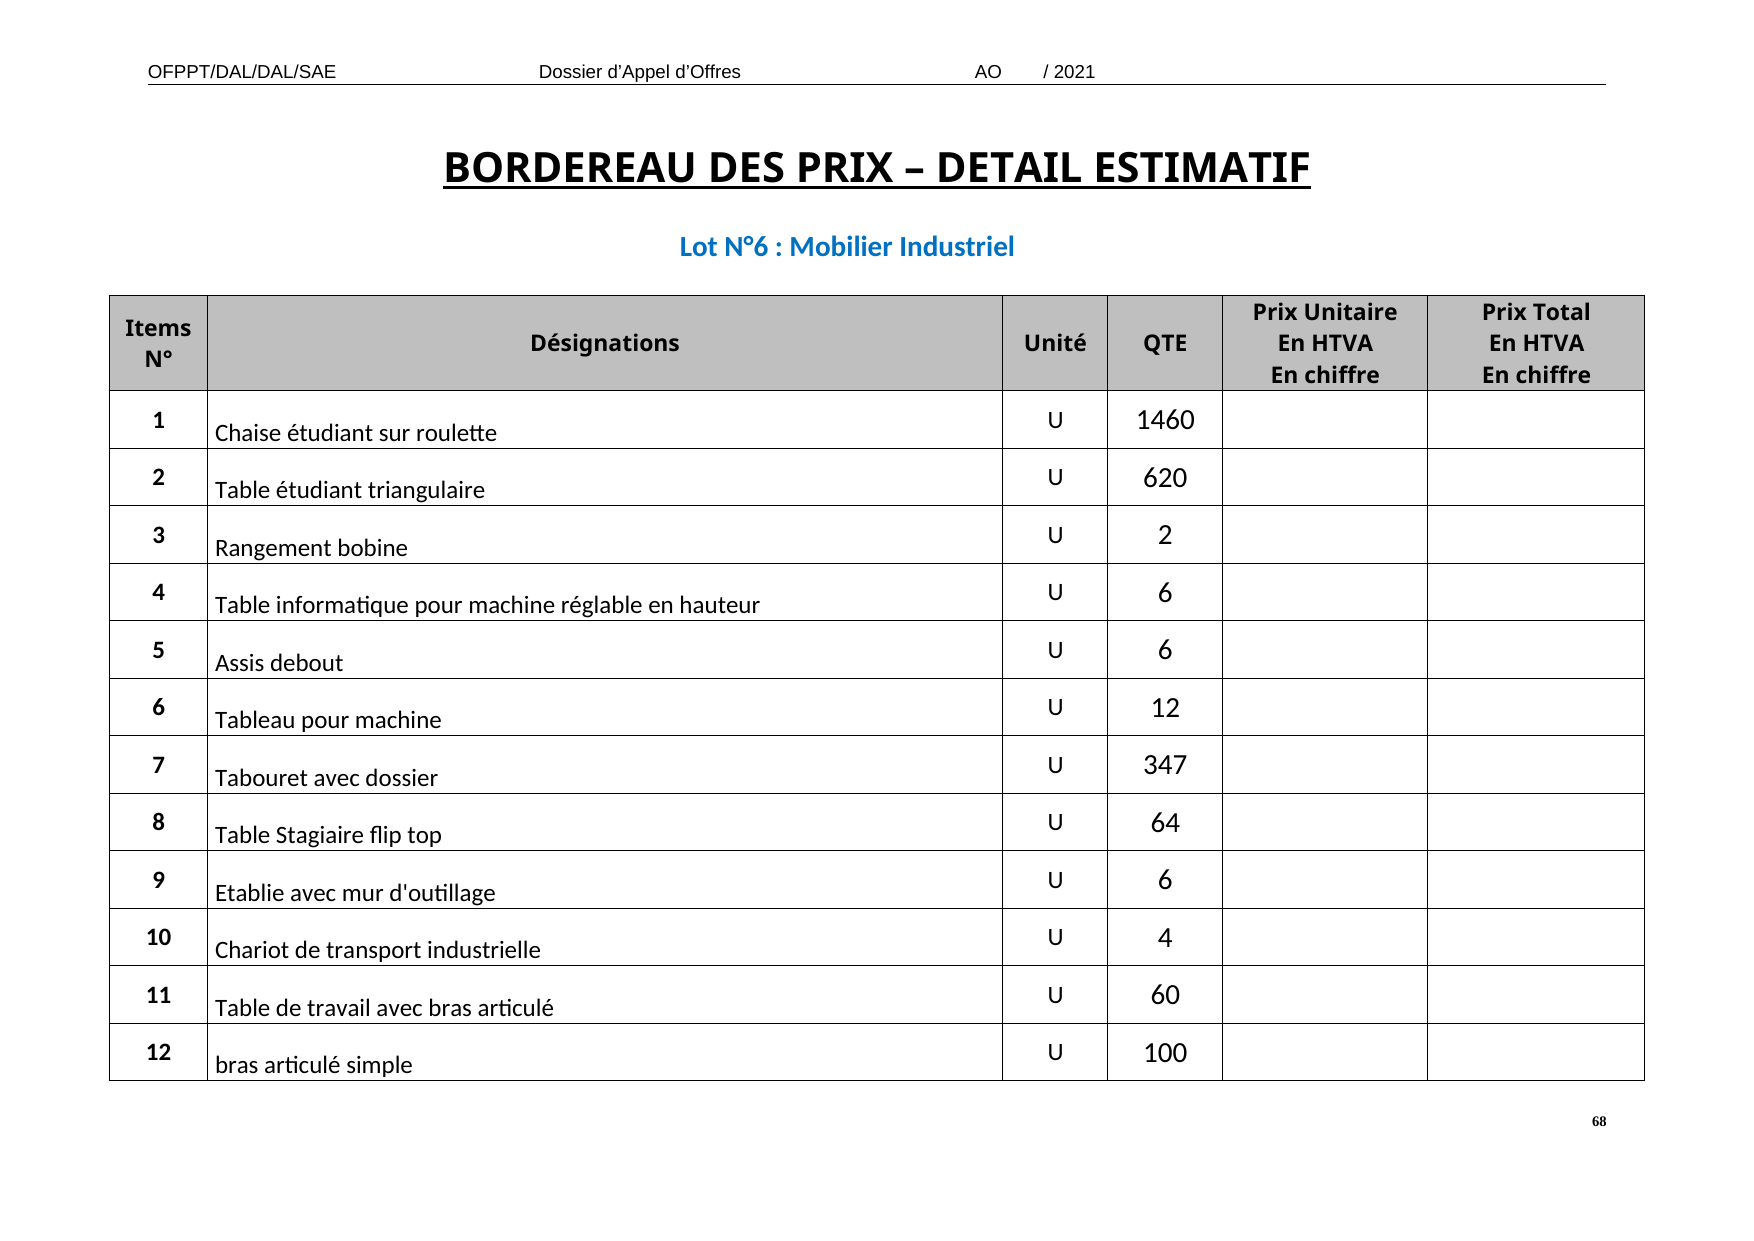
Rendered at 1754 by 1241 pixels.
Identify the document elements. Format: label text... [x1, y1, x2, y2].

table_cell [1223, 966, 1427, 1022]
table_cell Assis debout [208, 621, 1002, 677]
table_cell 4 [110, 564, 207, 620]
table_cell [1428, 679, 1644, 735]
text Lot N°6 : Mobilier Industriel [89, 228, 1606, 264]
table_cell [1428, 564, 1644, 620]
table_cell [1428, 966, 1644, 1022]
table_header Désignations [208, 296, 1002, 390]
table_header Items N° [110, 296, 207, 390]
table_cell [1223, 909, 1427, 965]
table_cell bras articulé simple [208, 1024, 1002, 1080]
table_cell [1428, 1024, 1644, 1080]
table_cell [1223, 794, 1427, 850]
table_cell 6 [1108, 621, 1222, 677]
table_cell Chariot de transport industrielle [208, 909, 1002, 965]
table_header Prix Unitaire En HTVA En chiffre [1223, 296, 1427, 390]
table_cell U [1003, 506, 1107, 562]
table_cell [1223, 449, 1427, 505]
table_cell 12 [110, 1024, 207, 1080]
table_cell U [1003, 794, 1107, 850]
table_cell 6 [1108, 851, 1222, 907]
table_cell [1428, 909, 1644, 965]
table_cell [1223, 391, 1427, 447]
table_cell 64 [1108, 794, 1222, 850]
table_cell [1223, 621, 1427, 677]
table_header Prix Total En HTVA En chiffre [1428, 296, 1644, 390]
table_cell Table étudiant triangulaire [208, 449, 1002, 505]
table_cell U [1003, 679, 1107, 735]
table_cell 5 [110, 621, 207, 677]
table_cell 12 [1108, 679, 1222, 735]
table_cell 347 [1108, 736, 1222, 792]
table_cell 6 [1108, 564, 1222, 620]
table_cell U [1003, 966, 1107, 1022]
table_cell [1428, 621, 1644, 677]
table_cell 2 [110, 449, 207, 505]
table_cell U [1003, 621, 1107, 677]
table_cell 4 [1108, 909, 1222, 965]
table_cell 8 [110, 794, 207, 850]
table_cell [1428, 449, 1644, 505]
table_cell 11 [110, 966, 207, 1022]
table_cell 1 [110, 391, 207, 447]
table_cell 2 [1108, 506, 1222, 562]
table_header QTE [1108, 296, 1222, 390]
table_cell [1428, 391, 1644, 447]
text BORDEREAU DES PRIX – DETAIL ESTIMATIF [148, 138, 1606, 195]
table_cell Tabouret avec dossier [208, 736, 1002, 792]
table_cell Rangement bobine [208, 506, 1002, 562]
table_cell 10 [110, 909, 207, 965]
table_cell 1460 [1108, 391, 1222, 447]
table_cell U [1003, 736, 1107, 792]
table_cell 9 [110, 851, 207, 907]
table_cell [1223, 736, 1427, 792]
table_cell U [1003, 564, 1107, 620]
table_cell Table Stagiaire flip top [208, 794, 1002, 850]
table_cell 7 [110, 736, 207, 792]
table_cell [1428, 506, 1644, 562]
table_cell [1223, 851, 1427, 907]
table_cell [1223, 1024, 1427, 1080]
table_cell 6 [110, 679, 207, 735]
table_header Unité [1003, 296, 1107, 390]
table_cell [1223, 506, 1427, 562]
table_cell 620 [1108, 449, 1222, 505]
table_cell U [1003, 1024, 1107, 1080]
table_cell [1428, 794, 1644, 850]
table_cell [1223, 679, 1427, 735]
table_cell Table informatique pour machine réglable en hauteur [208, 564, 1002, 620]
table_cell [1428, 736, 1644, 792]
table_cell U [1003, 851, 1107, 907]
table_cell 100 [1108, 1024, 1222, 1080]
table_cell 60 [1108, 966, 1222, 1022]
table_cell [1223, 564, 1427, 620]
table_cell Chaise étudiant sur roulette [208, 391, 1002, 447]
table_cell Tableau pour machine [208, 679, 1002, 735]
table_cell 3 [110, 506, 207, 562]
table_cell U [1003, 449, 1107, 505]
table_cell [1428, 851, 1644, 907]
table_cell U [1003, 909, 1107, 965]
table_cell Etablie avec mur d'outillage [208, 851, 1002, 907]
table_cell U [1003, 391, 1107, 447]
table_cell Table de travail avec bras articulé [208, 966, 1002, 1022]
